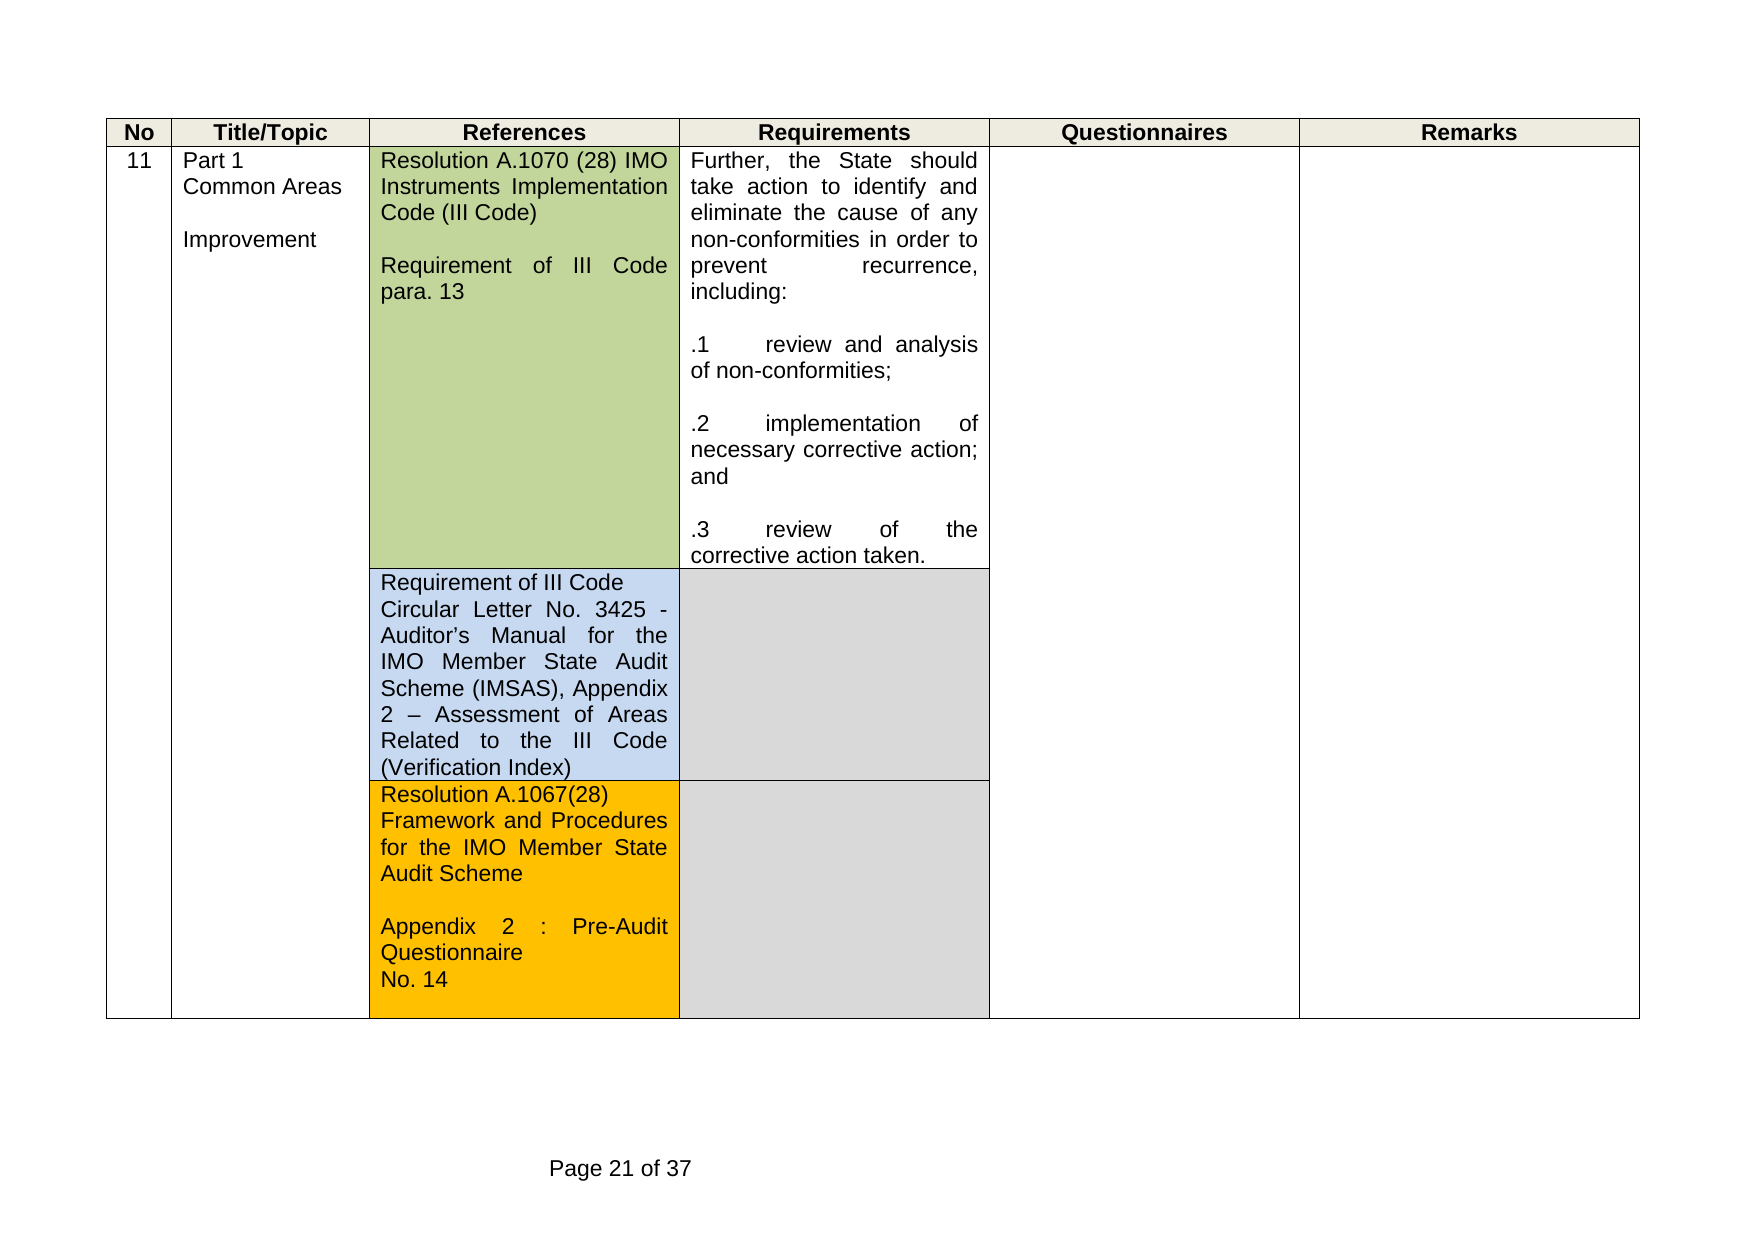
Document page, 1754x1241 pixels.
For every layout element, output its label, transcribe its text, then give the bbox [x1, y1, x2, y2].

table_cell [680, 569, 989, 780]
table_header Title/Topic [172, 119, 369, 146]
table_cell [1300, 147, 1639, 1018]
table_header References [370, 119, 679, 146]
table_header Questionnaires [990, 119, 1299, 146]
table_cell Part 1 Common Areas Improvement [172, 147, 369, 1018]
table_header Remarks [1300, 119, 1639, 146]
table_cell 11 [107, 147, 171, 1018]
table_cell Further, the State should take action to identify and eliminate the cause of any non-conformities in order to prevent recurrence, including: .1 review and analysis of non-conformities; .2 implementation of necessary corrective action; and .3 review of the corrective action taken. [680, 147, 989, 568]
table_header No [107, 119, 171, 146]
table_cell Requirement of III Code Circular Letter No. 3425 - Auditor’s Manual for the IMO Member State Audit Scheme (IMSAS), Appendix 2 – Assessment of Areas Related to the III Code (Verification Index) [370, 569, 679, 780]
table_cell Resolution A.1067(28) Framework and Procedures for the IMO Member State Audit Scheme Appendix 2 : Pre-Audit Questionnaire No. 14 [370, 781, 679, 1018]
table_cell [990, 147, 1299, 1018]
table_header Requirements [680, 119, 989, 146]
table_cell [680, 781, 989, 1018]
table_cell Resolution A.1070 (28) IMO Instruments Implementation Code (III Code) Requirement of III Code para. 13 [370, 147, 679, 568]
